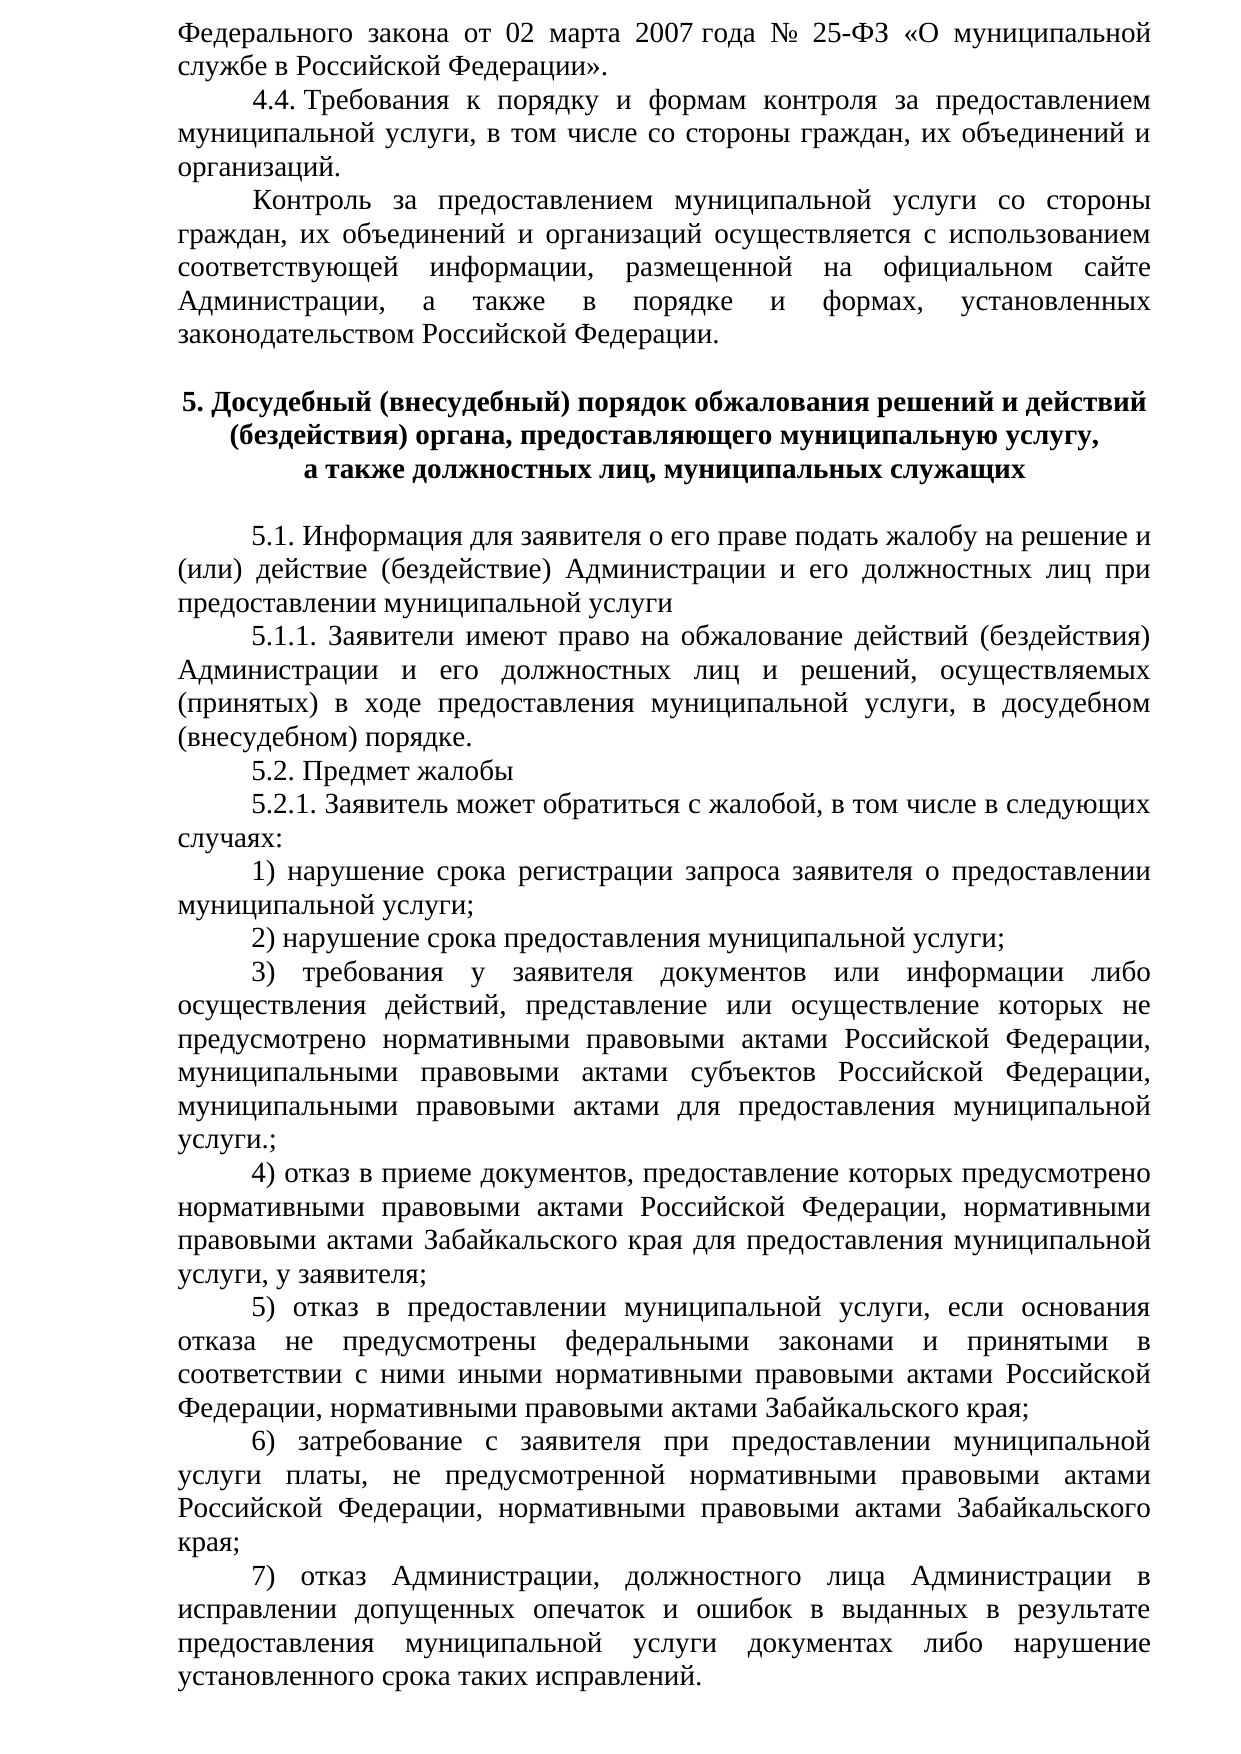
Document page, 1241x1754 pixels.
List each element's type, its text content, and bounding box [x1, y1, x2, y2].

text 2) нарушение срока предоставления муниципальной услуги; [177, 920, 1152, 954]
text Контроль за предоставлением муниципальной услуги со стороны граждан, их объединений и организаций осуществляется с использованием соответствующей информации, размещенной на официальном сайте Администрации, а также в порядке и формах, установленных законодательством Российской Федерации. [177, 182, 1152, 350]
text 6) затребование с заявителя при предоставлении муниципальной услуги платы, не предусмотренной нормативными правовыми актами Российской Федерации, нормативными правовыми актами Забайкальского края; [177, 1423, 1152, 1558]
text 3) требования у заявителя документов или информации либо осуществления действий, представление или осуществление которых не предусмотрено нормативными правовыми актами Российской Федерации, муниципальными правовыми актами субъектов Российской Федерации, муниципальными правовыми актами для предоставления муниципальной услуги.; [177, 954, 1152, 1155]
text 5.1. Информация для заявителя о его праве подать жалобу на решение и (или) действие (бездействие) Администрации и его должностных лиц при предоставлении муниципальной услуги [177, 518, 1152, 618]
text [177, 15, 1152, 82]
text 5.2. Предмет жалобы [177, 753, 1152, 786]
text 5.2.1. Заявитель может обратиться с жалобой, в том числе в следующих случаях: [177, 786, 1152, 853]
text 1) нарушение срока регистрации запроса заявителя о предоставлении муниципальной услуги; [177, 853, 1152, 920]
text 4.4. Требования к порядку и формам контроля за предоставлением муниципальной услуги, в том числе со стороны граждан, их объединений и организаций. [177, 82, 1152, 182]
text 5. Досудебный (внесудебный) порядок обжалования решений и действий (бездействия) органа, предоставляющего муниципальную услугу, а также должностных лиц, муниципальных служащих [177, 384, 1152, 484]
text 4) отказ в приеме документов, предоставление которых предусмотрено нормативными правовыми актами Российской Федерации, нормативными правовыми актами Забайкальского края для предоставления муниципальной услуги, у заявителя; [177, 1155, 1152, 1289]
text 5) отказ в предоставлении муниципальной услуги, если основания отказа не предусмотрены федеральными законами и принятыми в соответствии с ними иными нормативными правовыми актами Российской Федерации, нормативными правовыми актами Забайкальского края; [177, 1289, 1152, 1423]
text 7) отказ Администрации, должностного лица Администрации в исправлении допущенных опечаток и ошибок в выданных в результате предоставления муниципальной услуги документах либо нарушение установленного срока таких исправлений. [177, 1558, 1152, 1692]
text 5.1.1. Заявители имеют право на обжалование действий (бездействия) Администрации и его должностных лиц и решений, осуществляемых (принятых) в ходе предоставления муниципальной услуги, в досудебном (внесудебном) порядке. [177, 618, 1152, 753]
